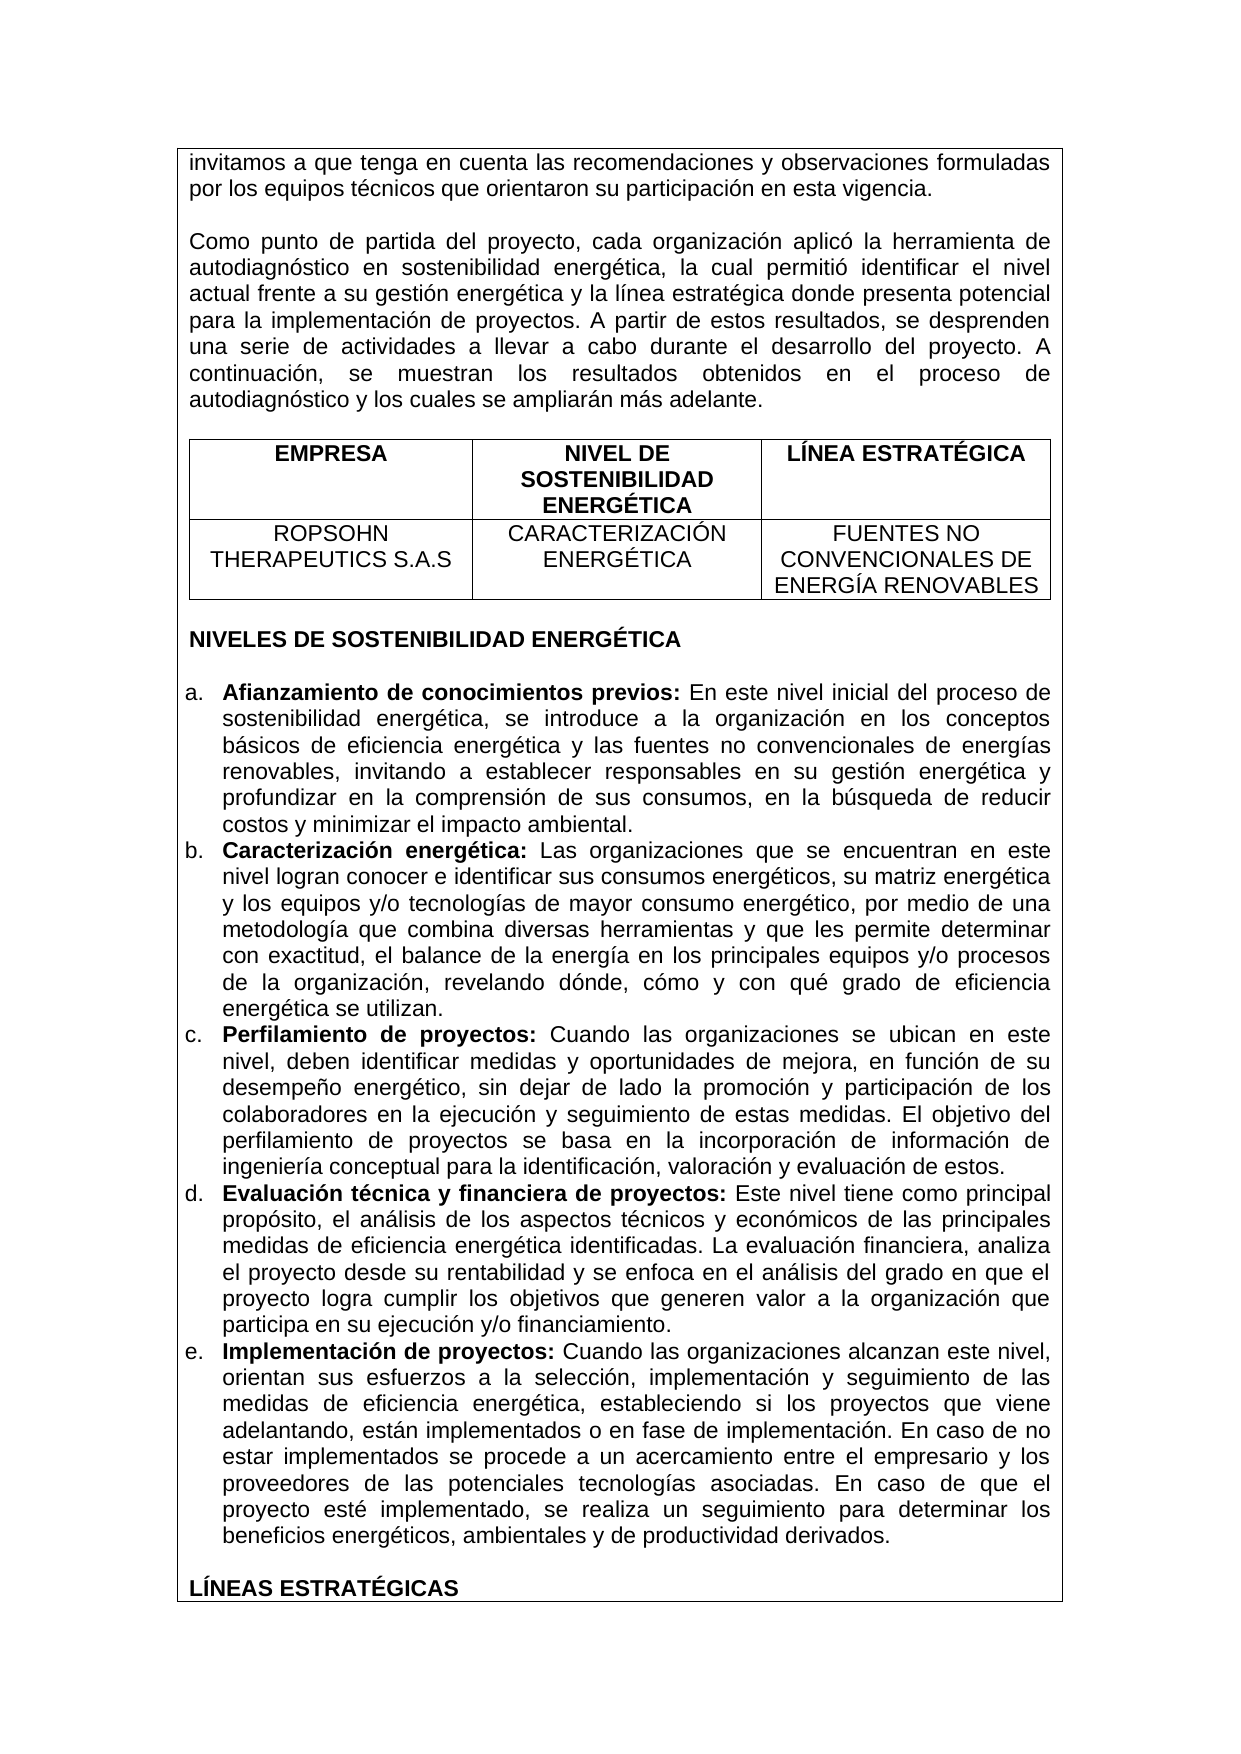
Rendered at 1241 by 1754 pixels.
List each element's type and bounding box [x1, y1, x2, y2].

table_cell [178, 149, 1062, 1601]
